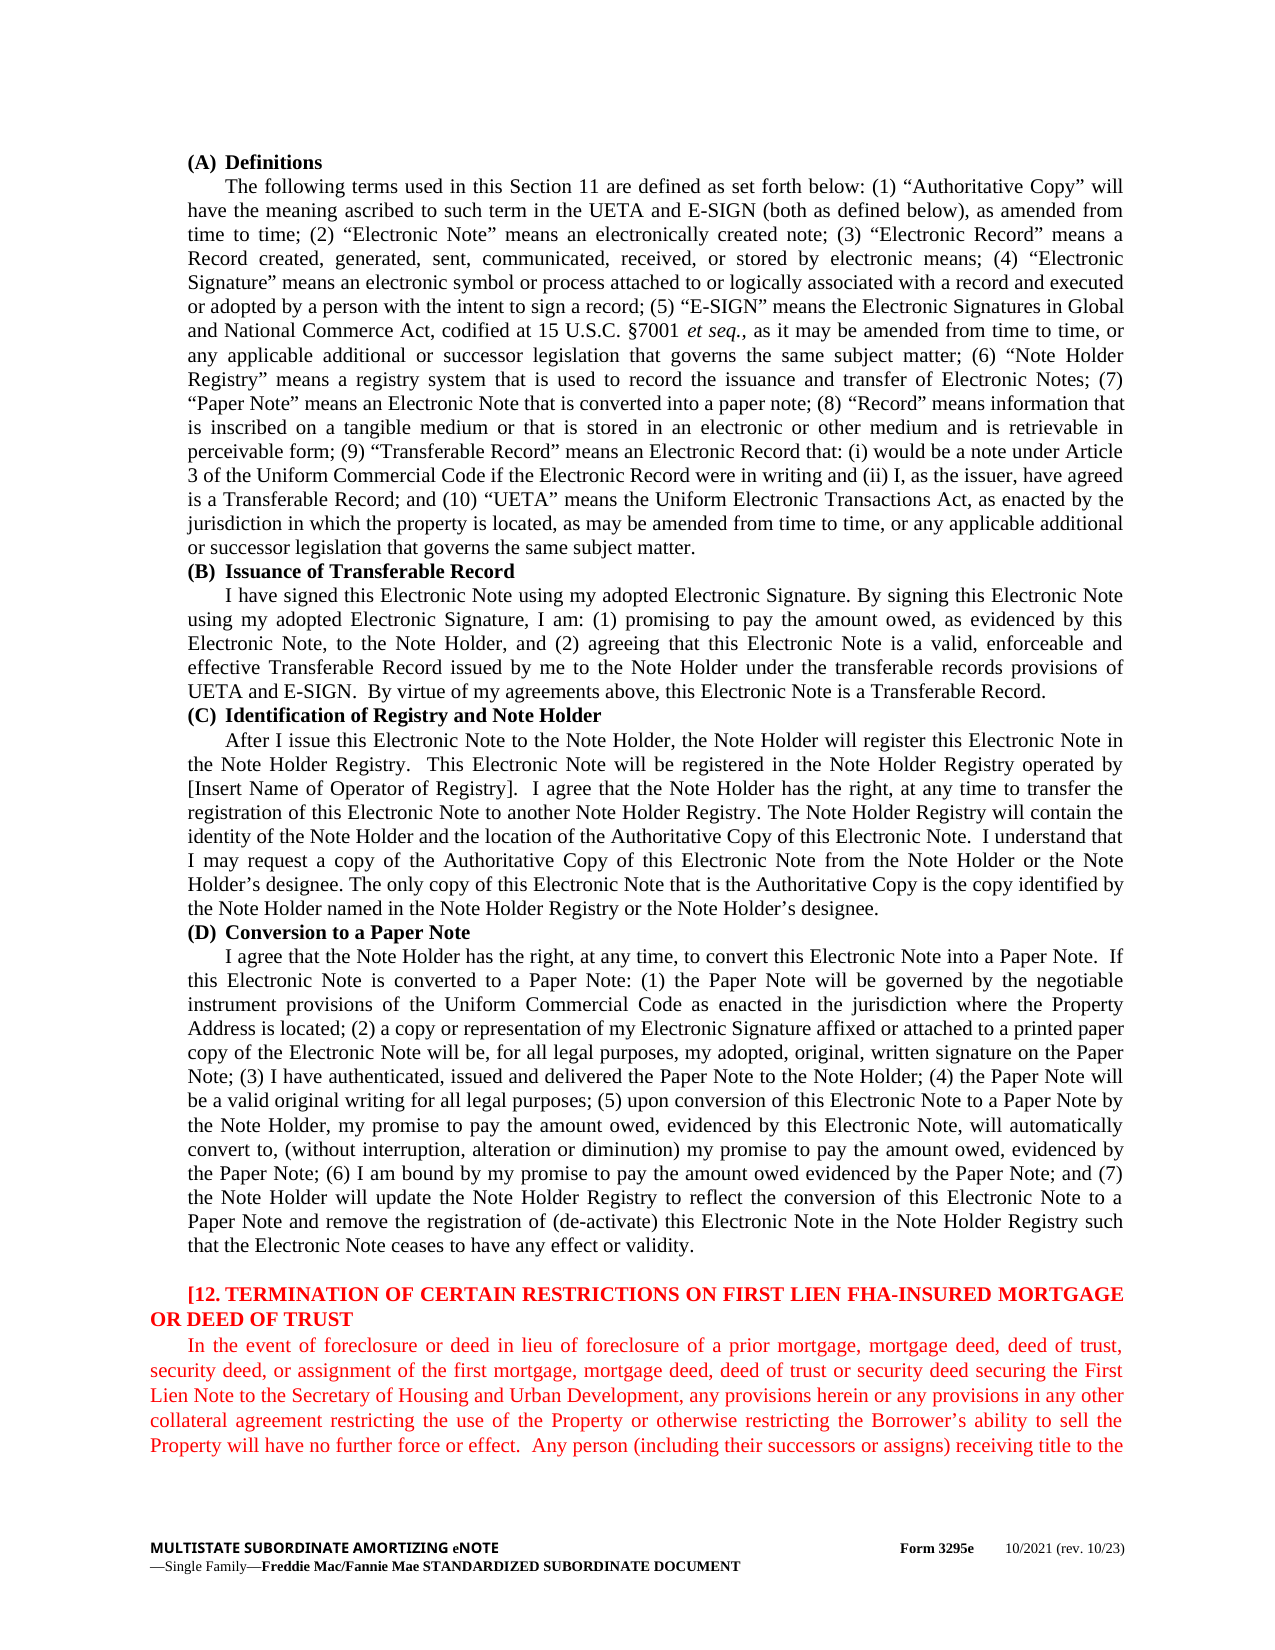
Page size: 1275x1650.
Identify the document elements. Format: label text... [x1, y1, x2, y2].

text [12. TERMINATION OF CERTAIN RESTRICTIONS ON FIRST LIEN FHA-INSURED MORTGAGE OR DEED OF TRUST [150, 1282, 1125, 1331]
text I have signed this Electronic Note using my adopted Electronic Signature. By signing this Electronic Note using my adopted Electronic Signature, I am: (1) promising to pay the amount owed, as evidenced by this Electronic Note, to the Note Holder, and (2) agreeing that this Electronic Note is a valid, enforceable and effective Transferable Record issued by me to the Note Holder under the transferable records provisions of UETA and E-SIGN. By virtue of my agreements above, this Electronic Note is a Transferable Record. [187, 583, 1125, 703]
text (D) Conversion to a Paper Note [150, 920, 1125, 944]
list Definitions [150, 150, 1125, 174]
text The following terms used in this Section 11 are defined as set forth below: (1) “Authoritative Copy” will have the meaning ascribed to such term in the UETA and E-SIGN (both as defined below), as amended from time to time; (2) “Electronic Note” means an electronically created note; (3) “Electronic Record” means a Record created, generated, sent, communicated, received, or stored by electronic means; (4) “Electronic Signature” means an electronic symbol or process attached to or logically associated with a record and executed or adopted by a person with the intent to sign a record; (5) “E-SIGN” means the Electronic Signatures in Global and National Commerce Act, codified at 15 U.S.C. §7001 et seq., as it may be amended from time to time, or any applicable additional or successor legislation that governs the same subject matter; (6) “Note Holder Registry” means a registry system that is used to record the issuance and transfer of Electronic Notes; (7) “Paper Note” means an Electronic Note that is converted into a paper note; (8) “Record” means information that is inscribed on a tangible medium or that is stored in an electronic or other medium and is retrievable in perceivable form; (9) “Transferable Record” means an Electronic Record that: (i) would be a note under Article 3 of the Uniform Commercial Code if the Electronic Record were in writing and (ii) I, as the issuer, have agreed is a Transferable Record; and (10) “UETA” means the Uniform Electronic Transactions Act, as enacted by the jurisdiction in which the property is located, as may be amended from time to time, or any applicable additional or successor legislation that governs the same subject matter. [187, 174, 1125, 559]
text (C) Identification of Registry and Note Holder [150, 703, 1125, 727]
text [150, 1333, 1125, 1457]
text After I issue this Electronic Note to the Note Holder, the Note Holder will register this Electronic Note in the Note Holder Registry. This Electronic Note will be registered in the Note Holder Registry operated by [Insert Name of Operator of Registry]. I agree that the Note Holder has the right, at any time to transfer the registration of this Electronic Note to another Note Holder Registry. The Note Holder Registry will contain the identity of the Note Holder and the location of the Authoritative Copy of this Electronic Note. I understand that I may request a copy of the Authoritative Copy of this Electronic Note from the Note Holder or the Note Holder’s designee. The only copy of this Electronic Note that is the Authoritative Copy is the copy identified by the Note Holder named in the Note Holder Registry or the Note Holder’s designee. [187, 727, 1125, 920]
text I agree that the Note Holder has the right, at any time, to convert this Electronic Note into a Paper Note. If this Electronic Note is converted to a Paper Note: (1) the Paper Note will be governed by the negotiable instrument provisions of the Uniform Commercial Code as enacted in the jurisdiction where the Property Address is located; (2) a copy or representation of my Electronic Signature affixed or attached to a printed paper copy of the Electronic Note will be, for all legal purposes, my adopted, original, written signature on the Paper Note; (3) I have authenticated, issued and delivered the Paper Note to the Note Holder; (4) the Paper Note will be a valid original writing for all legal purposes; (5) upon conversion of this Electronic Note to a Paper Note by the Note Holder, my promise to pay the amount owed, evidenced by this Electronic Note, will automatically convert to, (without interruption, alteration or diminution) my promise to pay the amount owed, evidenced by the Paper Note; (6) I am bound by my promise to pay the amount owed evidenced by the Paper Note; and (7) the Note Holder will update the Note Holder Registry to reflect the conversion of this Electronic Note to a Paper Note and remove the registration of (de-activate) this Electronic Note in the Note Holder Registry such that the Electronic Note ceases to have any effect or validity. [187, 944, 1125, 1257]
list Issuance of Transferable Record [150, 559, 1125, 583]
